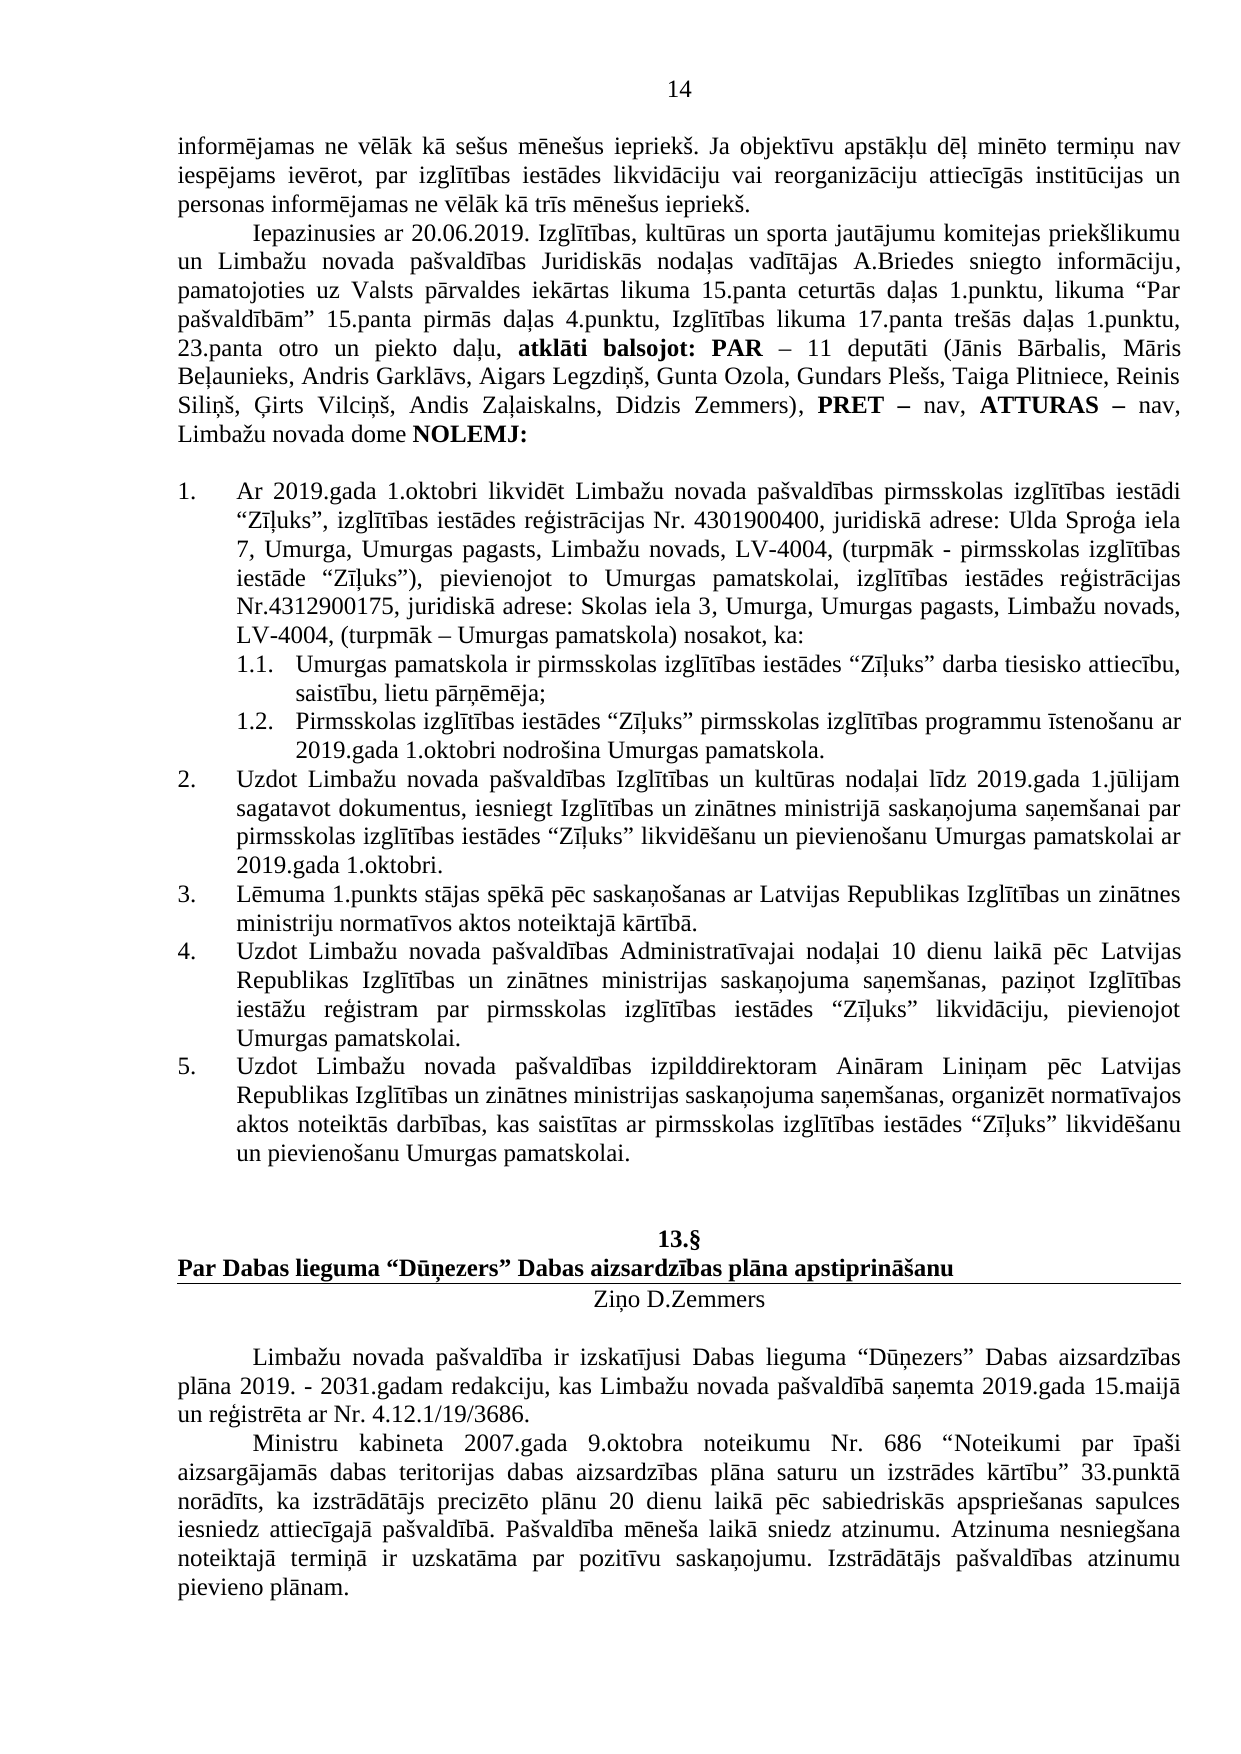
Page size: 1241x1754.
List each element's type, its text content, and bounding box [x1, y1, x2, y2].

text Par Dabas lieguma “Dūņezers” Dabas aizsardzības plāna apstiprināšanu [177, 1253, 1181, 1283]
text Limbažu novada pašvaldība ir izskatījusi Dabas lieguma “Dūņezers” Dabas aizsardzības plāna 2019. - 2031.gadam redakciju, kas Limbažu novada pašvaldībā saņemta 2019.gada 15.maijā un reģistrēta ar Nr. 4.12.1/19/3686. [177, 1342, 1181, 1428]
list Uzdot Limbažu novada pašvaldības Izglītības un kultūras nodaļai līdz 2019.gada 1.jūlijam sagatavot dokumentus, iesniegt Izglītības un zinātnes ministrijā saskaņojuma saņemšanai par pirmsskolas izglītības iestādes “Zīļuks” likvidēšanu un pievienošanu Umurgas pamatskolai ar 2019.gada 1.oktobri. [177, 764, 1181, 879]
text Ministru kabineta 2007.gada 9.oktobra noteikumu Nr. 686 “Noteikumi par īpaši aizsargājamās dabas teritorijas dabas aizsardzības plāna saturu un izstrādes kārtību” 33.punktā norādīts, ka izstrādātājs precizēto plānu 20 dienu laikā pēc sabiedriskās apspriešanas sapulces iesniedz attiecīgajā pašvaldībā. Pašvaldība mēneša laikā sniedz atzinumu. Atzinuma nesniegšana noteiktajā termiņā ir uzskatāma par pozitīvu saskaņojumu. Izstrādātājs pašvaldības atzinumu pievieno plānam. [177, 1428, 1181, 1601]
list Uzdot Limbažu novada pašvaldības Administratīvajai nodaļai 10 dienu laikā pēc Latvijas Republikas Izglītības un zinātnes ministrijas saskaņojuma saņemšanas, paziņot Izglītības iestāžu reģistram par pirmsskolas izglītības iestādes “Zīļuks” likvidāciju, pievienojot Umurgas pamatskolai. [177, 936, 1181, 1051]
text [177, 131, 1181, 218]
list Umurgas pamatskola ir pirmsskolas izglītības iestādes “Zīļuks” darba tiesisko attiecību, saistību, lietu pārņēmēja; [236, 649, 1181, 706]
list Ar 2019.gada 1.oktobri likvidēt Limbažu novada pašvaldības pirmsskolas izglītības iestādi “Zīļuks”, izglītības iestādes reģistrācijas Nr. 4301900400, juridiskā adrese: Ulda Sproģa iela 7, Umurga, Umurgas pagasts, Limbažu novads, LV-4004, (turpmāk - pirmsskolas izglītības iestāde “Zīļuks”), pievienojot to Umurgas pamatskolai, izglītības iestādes reģistrācijas Nr.4312900175, juridiskā adrese: Skolas iela 3, Umurga, Umurgas pagasts, Limbažu novads, LV-4004, (turpmāk – Umurgas pamatskola) nosakot, ka: [177, 476, 1181, 649]
list Lēmuma 1.punkts stājas spēkā pēc saskaņošanas ar Latvijas Republikas Izglītības un zinātnes ministriju normatīvos aktos noteiktajā kārtībā. [177, 879, 1181, 936]
list Pirmsskolas izglītības iestādes “Zīļuks” pirmsskolas izglītības programmu īstenošanu ar 2019.gada 1.oktobri nodrošina Umurgas pamatskola. [236, 706, 1181, 764]
text Ziņo D.Zemmers [177, 1284, 1181, 1313]
list Uzdot Limbažu novada pašvaldības izpilddirektoram Aināram Liniņam pēc Latvijas Republikas Izglītības un zinātnes ministrijas saskaņojuma saņemšanas, organizēt normatīvajos aktos noteiktās darbības, kas saistītas ar pirmsskolas izglītības iestādes “Zīļuks” likvidēšanu un pievienošanu Umurgas pamatskolai. [177, 1051, 1181, 1166]
text 13.§ [177, 1224, 1181, 1253]
text Iepazinusies ar 20.06.2019. Izglītības, kultūras un sporta jautājumu komitejas priekšlikumu un Limbažu novada pašvaldības Juridiskās nodaļas vadītājas A.Briedes sniegto informāciju, pamatojoties uz Valsts pārvaldes iekārtas likuma 15.panta ceturtās daļas 1.punktu, likuma “Par pašvaldībām” 15.panta pirmās daļas 4.punktu, Izglītības likuma 17.panta trešās daļas 1.punktu, 23.panta otro un piekto daļu, atklāti balsojot: PAR – 11 deputāti (Jānis Bārbalis, Māris Beļaunieks, Andris Garklāvs, Aigars Legzdiņš, Gunta Ozola, Gundars Plešs, Taiga Plitniece, Reinis Siliņš, Ģirts Vilciņš, Andis Zaļaiskalns, Didzis Zemmers), PRET – nav, ATTURAS – nav, Limbažu novada dome NOLEMJ: [177, 218, 1181, 448]
